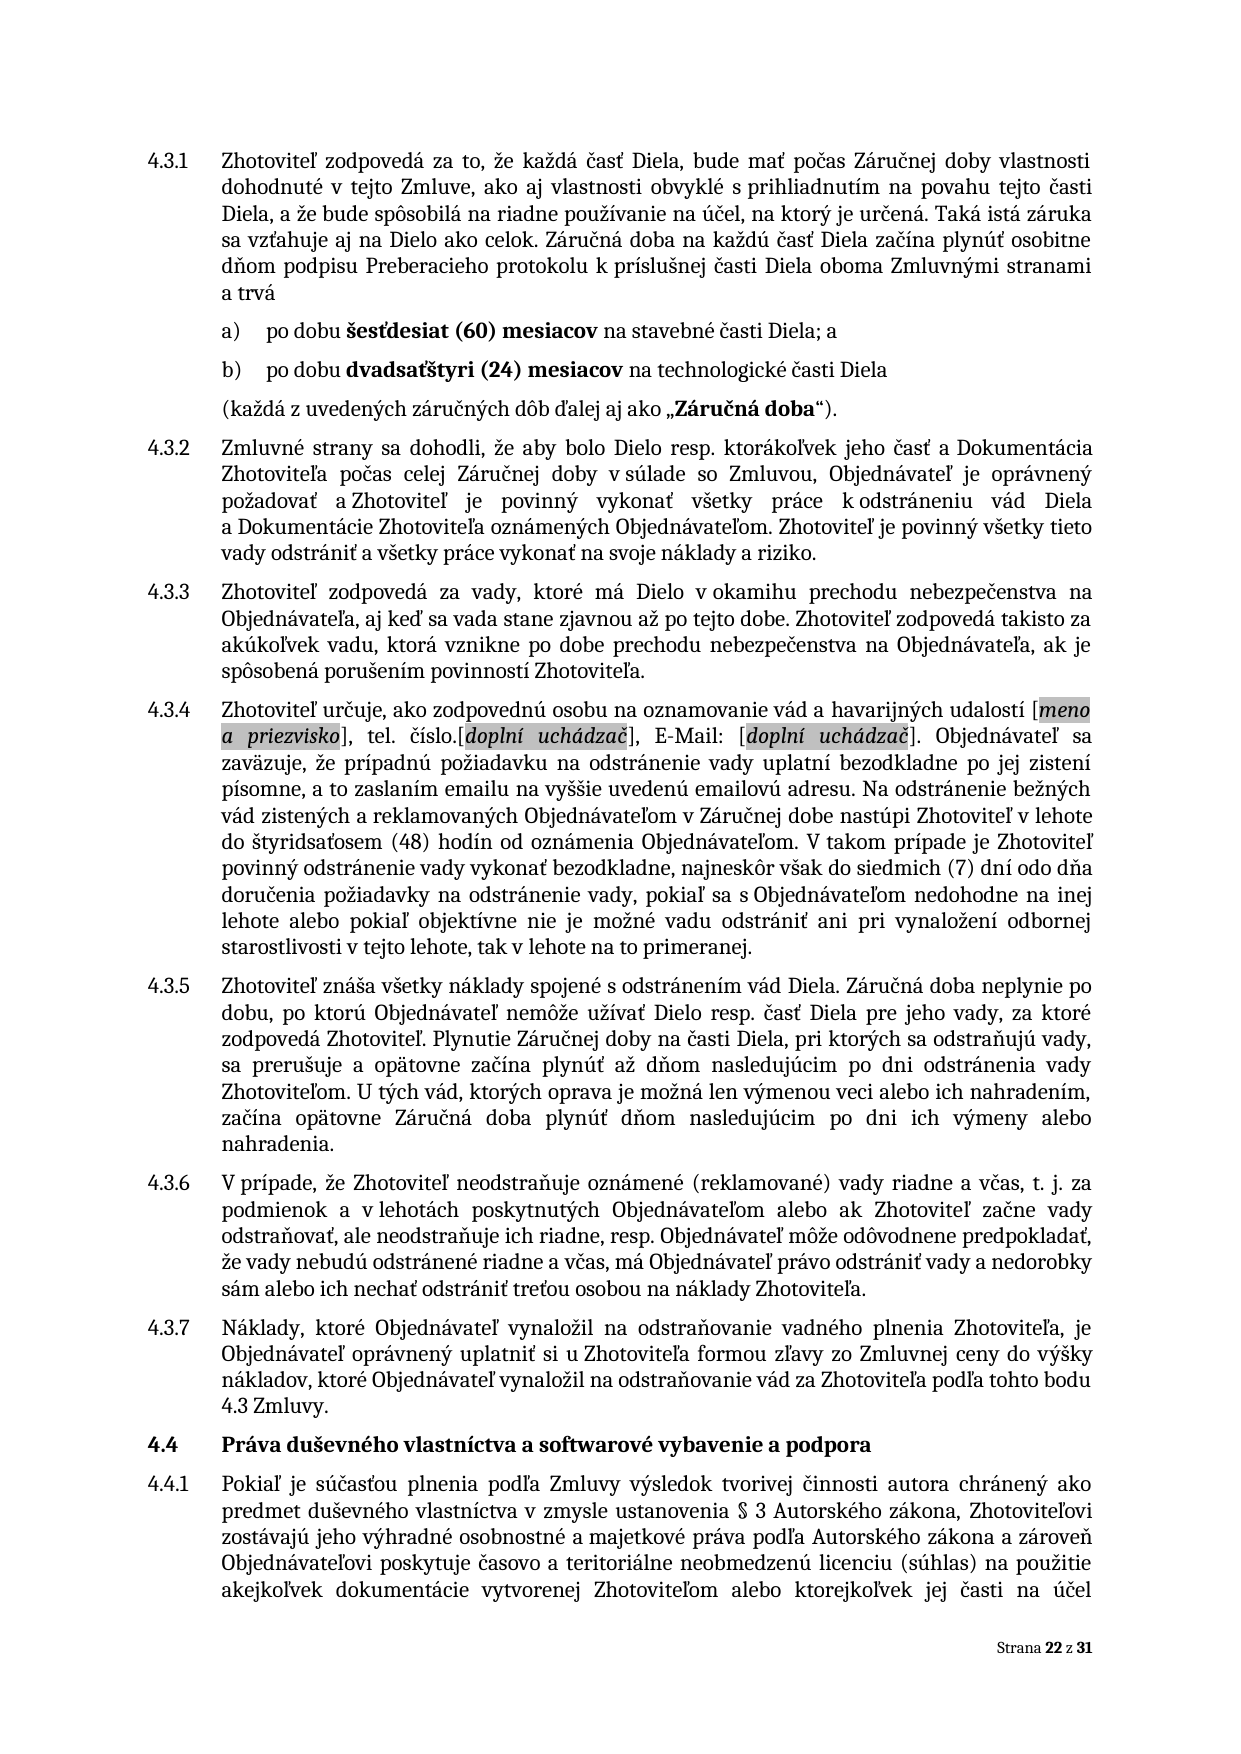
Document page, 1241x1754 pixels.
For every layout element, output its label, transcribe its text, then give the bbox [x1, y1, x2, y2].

list Zhotoviteľ zodpovedá za to, že každá časť Diela, bude mať počas Záručnej doby vlastnosti dohodnuté v tejto Zmluve, ako aj vlastnosti obvyklé s prihliadnutím na povahu tejto časti Diela, a že bude spôsobilá na riadne používanie na účel, na ktorý je určená. Taká istá záruka sa vzťahuje aj na Dielo ako celok. Záručná doba na každú časť Diela začína plynúť osobitne dňom podpisu Preberacieho protokolu k príslušnej časti Diela oboma Zmluvnými stranami a trvá [148, 148, 1093, 306]
list Práva duševného vlastníctva a softwarové vybavenie a podpora [148, 1432, 1093, 1458]
list Zhotoviteľ zodpovedá za vady, ktoré má Dielo v okamihu prechodu nebezpečenstva na Objednávateľa, aj keď sa vada stane zjavnou až po tejto dobe. Zhotoviteľ zodpovedá takisto za akúkoľvek vadu, ktorá vznikne po dobe prechodu nebezpečenstva na Objednávateľa, ak je spôsobená porušením povinností Zhotoviteľa. [148, 579, 1093, 684]
list V prípade, že Zhotoviteľ neodstraňuje oznámené (reklamované) vady riadne a včas, t. j. za podmienok a v lehotách poskytnutých Objednávateľom alebo ak Zhotoviteľ začne vady odstraňovať, ale neodstraňuje ich riadne, resp. Objednávateľ môže odôvodnene predpokladať, že vady nebudú odstránené riadne a včas, má Objednávateľ právo odstrániť vady a nedorobky sám alebo ich nechať odstrániť treťou osobou na náklady Zhotoviteľa. [148, 1170, 1093, 1302]
list po dobu dvadsaťštyri (24) mesiacov na technologické časti Diela [221, 357, 1093, 383]
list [148, 1471, 1093, 1603]
list Zmluvné strany sa dohodli, že aby bolo Dielo resp. ktorákoľvek jeho časť a Dokumentácia Zhotoviteľa počas celej Záručnej doby v súlade so Zmluvou, Objednávateľ je oprávnený požadovať a Zhotoviteľ je povinný vykonať všetky práce k odstráneniu vád Diela a Dokumentácie Zhotoviteľa oznámených Objednávateľom. Zhotoviteľ je povinný všetky tieto vady odstrániť a všetky práce vykonať na svoje náklady a riziko. [148, 435, 1093, 567]
list Náklady, ktoré Objednávateľ vynaložil na odstraňovanie vadného plnenia Zhotoviteľa, je Objednávateľ oprávnený uplatniť si u Zhotoviteľa formou zľavy zo Zmluvnej ceny do výšky nákladov, ktoré Objednávateľ vynaložil na odstraňovanie vád za Zhotoviteľa podľa tohto bodu 4.3 Zmluvy. [148, 1314, 1093, 1420]
list Zhotoviteľ určuje, ako zodpovednú osobu na oznamovanie vád a havarijných udalostí [meno a priezvisko], tel. číslo.[doplní uchádzač], E-Mail: [doplní uchádzač]. Objednávateľ sa zaväzuje, že prípadnú požiadavku na odstránenie vady uplatní bezodkladne po jej zistení písomne, a to zaslaním emailu na vyššie uvedenú emailovú adresu. Na odstránenie bežných vád zistených a reklamovaných Objednávateľom v Záručnej dobe nastúpi Zhotoviteľ v lehote do štyridsaťosem (48) hodín od oznámenia Objednávateľom. V takom prípade je Zhotoviteľ povinný odstránenie vady vykonať bezodkladne, najneskôr však do siedmich (7) dní odo dňa doručenia požiadavky na odstránenie vady, pokiaľ sa s Objednávateľom nedohodne na inej lehote alebo pokiaľ objektívne nie je možné vadu odstrániť ani pri vynaložení odbornej starostlivosti v tejto lehote, tak v lehote na to primeranej. [148, 697, 1093, 961]
list po dobu šesťdesiat (60) mesiacov na stavebné časti Diela; a [221, 318, 1093, 344]
list Zhotoviteľ znáša všetky náklady spojené s odstránením vád Diela. Záručná doba neplynie po dobu, po ktorú Objednávateľ nemôže užívať Dielo resp. časť Diela pre jeho vady, za ktoré zodpovedá Zhotoviteľ. Plynutie Záručnej doby na časti Diela, pri ktorých sa odstraňujú vady, sa prerušuje a opätovne začína plynúť až dňom nasledujúcim po dni odstránenia vady Zhotoviteľom. U tých vád, ktorých oprava je možná len výmenou veci alebo ich nahradením, začína opätovne Záručná doba plynúť dňom nasledujúcim po dni ich výmeny alebo nahradenia. [148, 973, 1093, 1157]
text (každá z uvedených záručných dôb ďalej aj ako „Záručná doba“). [221, 396, 1093, 422]
